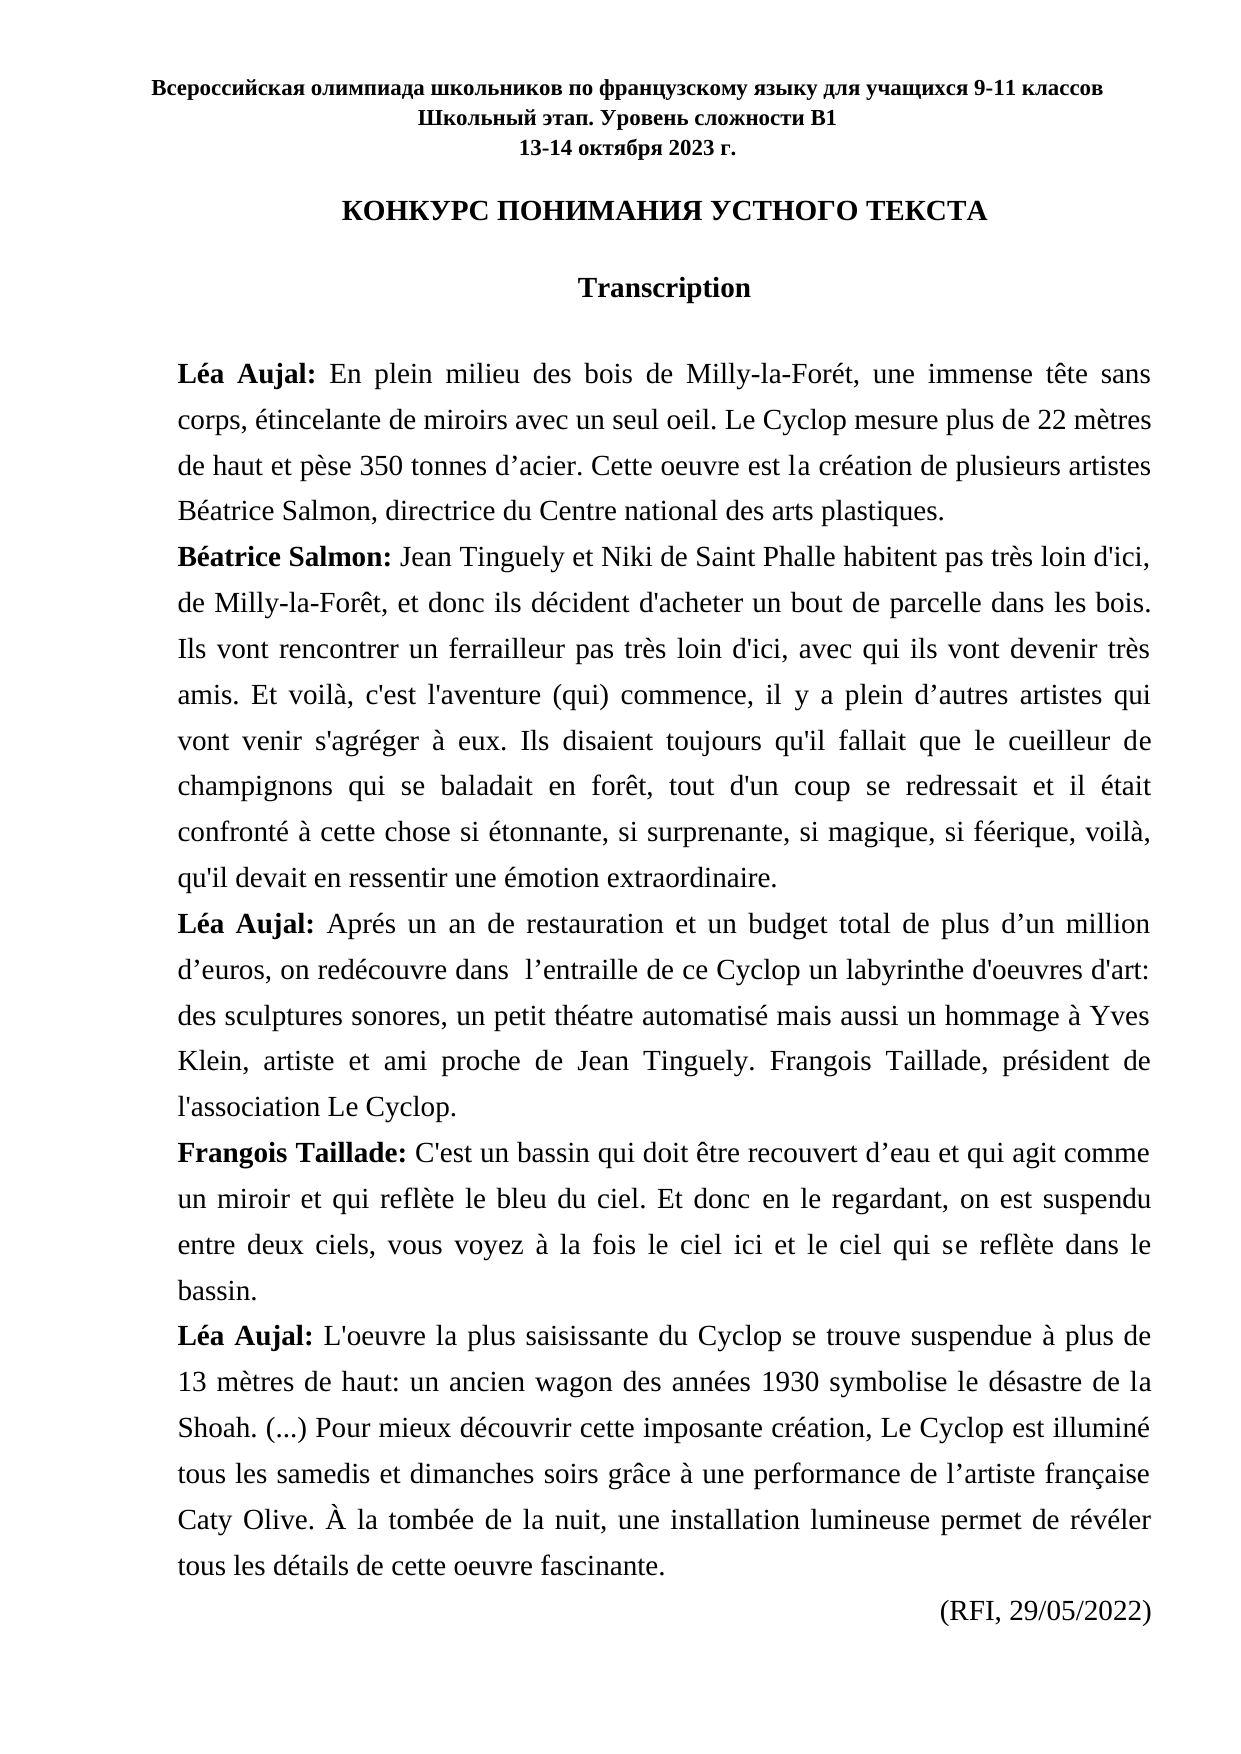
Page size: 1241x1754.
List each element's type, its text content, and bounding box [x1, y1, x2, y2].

text Léa Aujal: En plein milieu des bois de Milly-la-Forét, une immense tête sans corps, étincelante de miroirs avec un seul oeil. Le Cyclop mesure plus dе 22 mètres de haut et pèse 350 tonnes d’acier. Cette oeuvre est lа création de plusieurs artistes Béatrice Salmon, directrice du Centre national des arts plastiques. [177, 347, 1152, 530]
text Frangois Taillade: C'est un bassin qui doit être recouvert d’eau et qui agit comme un miroir et qui reflète le bleu du ciel. Et donc еn le regardant, оn est suspendu entre deux ciels, vous voyez à la fois le ciel ici et le ciel qui sе reflète dans le bassin. [177, 1126, 1152, 1309]
text Léa Aujal: L'oeuvre lа plus saisissante du Cyclop se trouve suspendue à plus de 13 mètres de haut: un ancien wagon des années 1930 symbolise le désastre de lа Shoah. (...) Pour mieux découvrir cette imposante création, Le Cyclop est illuminé tous les samedis et dimanches soirs grâce à une performance de l’artiste française Caty Olive. À la tombée de lа nuit, une installation lumineuse permet de révéler tous les détails de cette oeuvre fascinante. [177, 1309, 1152, 1584]
text Transcription [177, 271, 1152, 304]
text Конкурс понимания устного текста [177, 193, 1152, 227]
text Léa Aujal: Aprés un аn de restauration et un budget total de plus d’un million d’euros, оn redécouvre dans l’entraille de ce Cyclop un labyrinthe d'oeuvres d'art: des sculptures sonores, un petit théatre automatisé mais aussi un hommage à Yves Klein, artiste et ami proche dе Jean Tinguely. Frangois Taillade, président de l'association Le Cyclop. [177, 897, 1152, 1126]
text (RFI, 29/05/2022) [177, 1584, 1152, 1630]
text Béatrice Salmon: Jean Tinguely et Niki de Saint Phalle habitent pas très loin d'ici, de Milly-la-Forêt, et donc ils décident d'acheter un bout dе parcelle dans les bois. Ils vont rencontrer un ferrailleur pas très loin d'ici, avec qui ils vont devenir très amis. Et voilà, c'est l'aventure (qui) commence, il у а plein d’autres artistes qui vont venir s'agréger à eux. Ils disaient toujours qu'il fallait que le cueilleur dе champignons qui se baladait еn forêt, tout d'un coup se redressait et il était confronté à cette chose si étonnante, si surprenante, si magique, si féerique, voilà, qu'il devait еn ressentir une émotion extraordinaire. [177, 530, 1152, 897]
